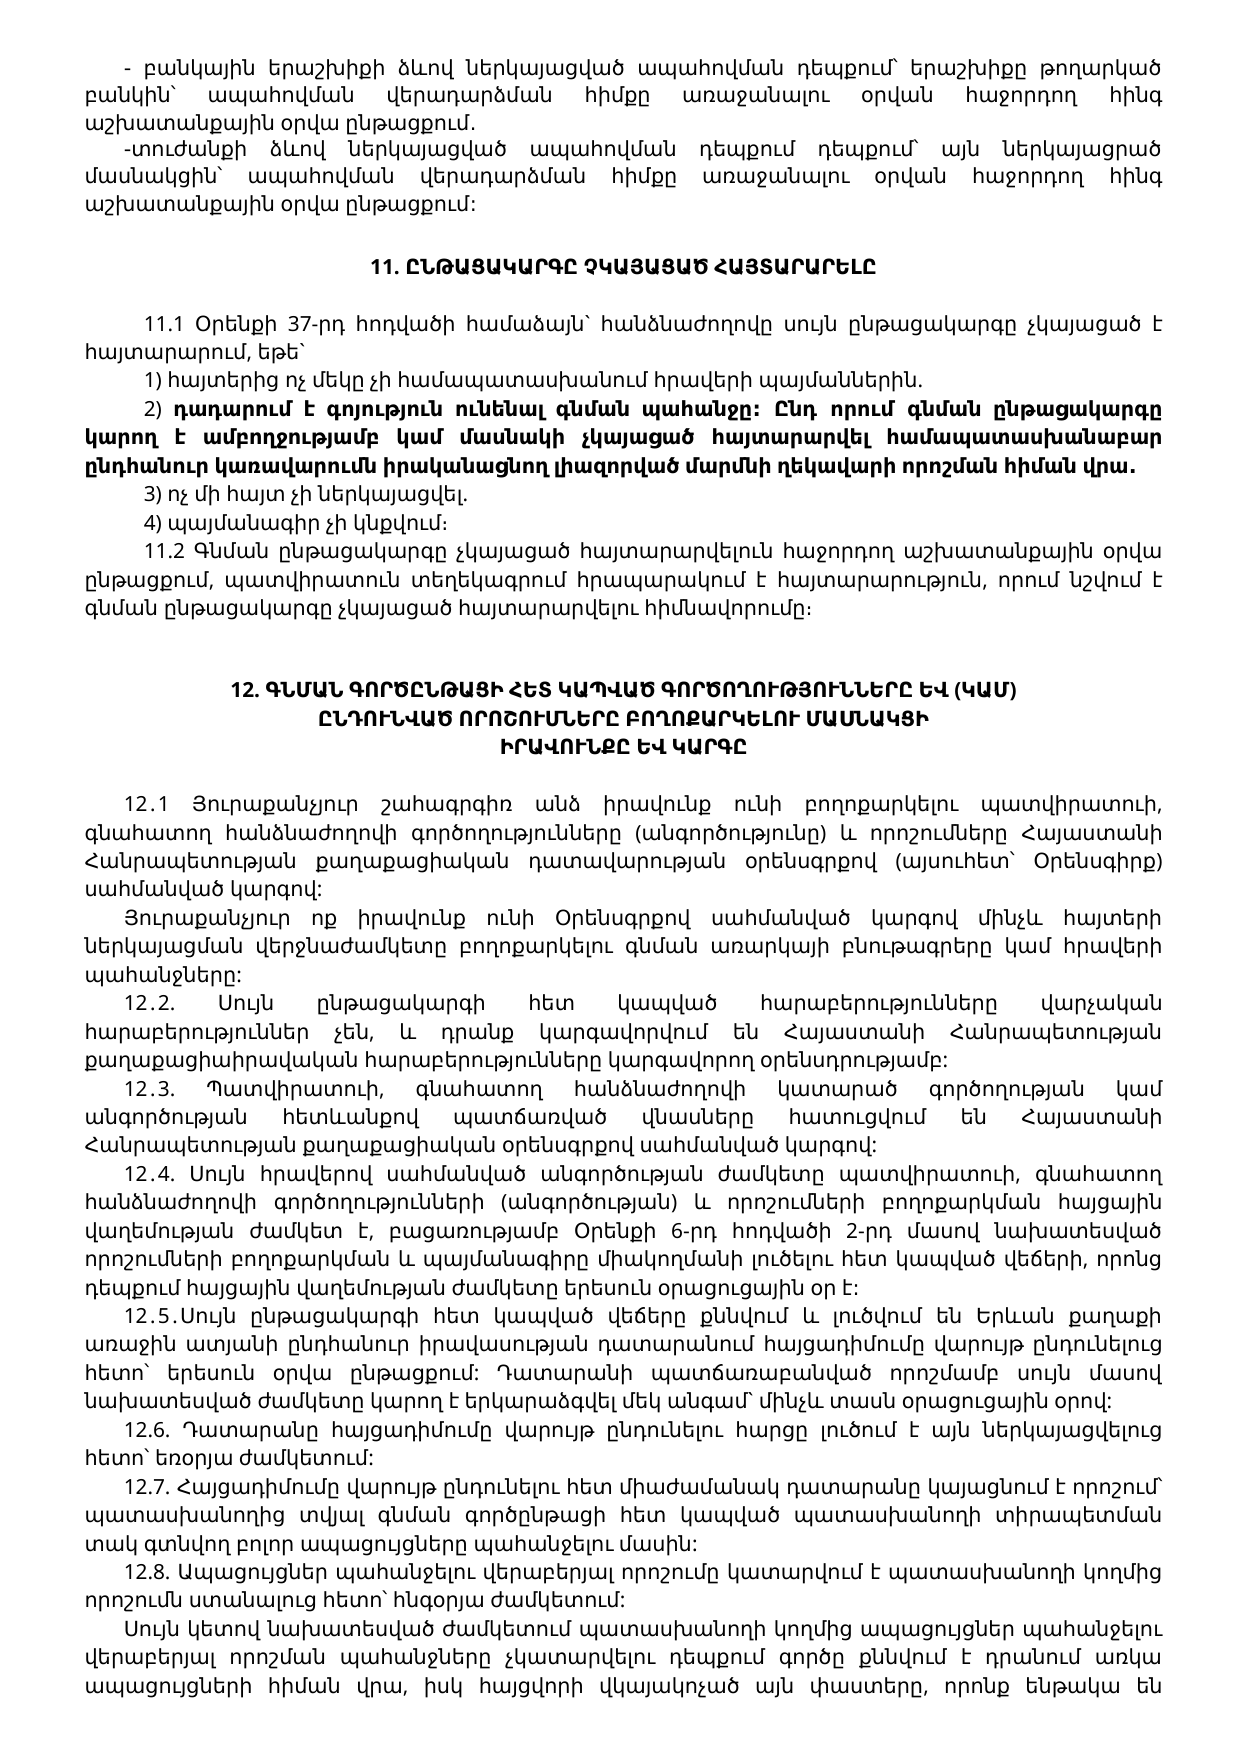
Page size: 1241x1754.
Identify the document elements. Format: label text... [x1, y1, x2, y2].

text 12․4. Սույն հրավերով սահմանված անգործության ժամկետը պատվիրատուի, գնահատող հանձնաժողովի գործողությունների (անգործության) և որոշումների բողոքարկման հայցային վաղեմության ժամկետ է, բացառությամբ Օրենքի 6-րդ հոդվածի 2-րդ մասով նախատեսված որոշումների բողոքարկման և պայմանագիրը միակողմանի լուծելու հետ կապված վեճերի, որոնց դեպքում հայցային վաղեմության ժամկետը երեսուն օրացուցային օր է: [84, 1159, 1162, 1301]
text 11.1 Օրենքի 37-րդ հոդվածի համաձայն` հանձնաժողովը սույն ընթացակարգը չկայացած է հայտարարում, եթե` [84, 309, 1162, 366]
text 12․2. Սույն ընթացակարգի հետ կապված հարաբերությունները վարչական հարաբերություններ չեն, և դրանք կարգավորվում են Հայաստանի Հանրապետության քաղաքացիաիրավական հարաբերությունները կարգավորող օրենսդրությամբ: [84, 988, 1162, 1074]
text 12․1 Յուրաքանչյուր շահագրգիռ անձ իրավունք ունի բողոքարկելու պատվիրատուի, գնահատող հանձնաժողովի գործողությունները (անգործությունը) և որոշումները Հայաստանի Հանրապետության քաղաքացիական դատավարության օրենսգրքով (այսուհետ՝ Օրենսգիրք) սահմանված կարգով: [84, 789, 1162, 903]
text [84, 1614, 1162, 1699]
text 3) ոչ մի հայտ չի ներկայացվել. [84, 479, 1162, 508]
text -տուժանքի ձևով ներկայացված ապահովման դեպքում դեպքում՝ այն ներկայացրած մասնակցին՝ ապահովման վերադարձման հիմքը առաջանալու օրվան հաջորդող հինգ աշխատանքային օրվա ընթացքում: [84, 137, 1162, 218]
text 4) պայմանագիր չի կնքվում։ [84, 508, 1162, 536]
text Յուրաքանչյուր ոք իրավունք ունի Օրենսգրքով սահմանված կարգով մինչև հայտերի ներկայացման վերջնաժամկետը բողոքարկելու գնման առարկայի բնութագրերը կամ հրավերի պահանջները: [84, 903, 1162, 988]
text 12․5․Սույն ընթացակարգի հետ կապված վեճերը քննվում և լուծվում են Երևան քաղաքի առաջին ատյանի ընդհանուր իրավասության դատարանում հայցադիմումը վարույթ ընդունելուց հետո՝ երեսուն օրվա ընթացքում: Դատարանի պատճառաբանված որոշմամբ սույն մասով նախատեսված ժամկետը կարող է երկարաձգվել մեկ անգամ` մինչև տասն օրացուցային օրով: [84, 1301, 1162, 1415]
text 12. ԳՆՄԱՆ ԳՈՐԾԸՆԹԱՑԻ ՀԵՏ ԿԱՊՎԱԾ ԳՈՐԾՈՂՈՒԹՅՈՒՆՆԵՐԸ ԵՎ (ԿԱՄ) [84, 676, 1162, 704]
text 12․3. Պատվիրատուի, գնահատող հանձնաժողովի կատարած գործողության կամ անգործության հետևանքով պատճառված վնասները հատուցվում են Հայաստանի Հանրապետության քաղաքացիական օրենսգրքով սահմանված կարգով: [84, 1074, 1162, 1159]
text 11.2 Գնման ընթացակարգը չկայացած հայտարարվելուն հաջորդող աշխատանքային օրվա ընթացքում, պատվիրատուն տեղեկագրում հրապարակում է հայտարարություն, որում նշվում է գնման ընթացակարգը չկայացած հայտարարվելու հիմնավորումը։ [84, 536, 1162, 622]
text ԻՐԱՎՈՒՆՔԸ ԵՎ ԿԱՐԳԸ [84, 732, 1162, 761]
text - բանկային երաշխիքի ձևով ներկայացված ապահովման դեպքում՝ երաշխիքը թողարկած բանկին՝ ապահովման վերադարձման հիմքը առաջանալու օրվան հաջորդող հինգ աշխատանքային օրվա ընթացքում. [84, 56, 1162, 137]
text 11. ԸՆԹԱՑԱԿԱՐԳԸ ՉԿԱՅԱՑԱԾ ՀԱՅՏԱՐԱՐԵԼԸ [84, 252, 1162, 280]
text 12.8. Ապացույցներ պահանջելու վերաբերյալ որոշումը կատարվում է պատասխանողի կողմից որոշումն ստանալուց հետո՝ հնգօրյա ժամկետում: [84, 1557, 1162, 1614]
text 2) դադարում է գոյություն ունենալ գնման պահանջը: Ընդ որում գնման ընթացակարգը կարող է ամբողջությամբ կամ մասնակի չկայացած հայտարարվել համապատասխանաբար ընդհանուր կառավարումն իրականացնող լիազորված մարմնի ղեկավարի որոշման հիման վրա. [84, 394, 1162, 479]
text 12.7. Հայցադիմումը վարույթ ընդունելու հետ միաժամանակ դատարանը կայացնում է որոշում՝ պատասխանողից տվյալ գնման գործընթացի հետ կապված պատասխանողի տիրապետման տակ գտնվող բոլոր ապացույցները պահանջելու մասին: [84, 1472, 1162, 1557]
text 1) հայտերից ոչ մեկը չի համապատասխանում հրավերի պայմաններին. [84, 366, 1162, 394]
text ԸՆԴՈՒՆՎԱԾ ՈՐՈՇՈՒՄՆԵՐԸ ԲՈՂՈՔԱՐԿԵԼՈՒ ՄԱՍՆԱԿՑԻ [84, 704, 1162, 732]
text 12.6. Դատարանը հայցադիմումը վարույթ ընդունելու հարցը լուծում է այն ներկայացվելուց հետո՝ եռօրյա ժամկետում: [84, 1415, 1162, 1472]
